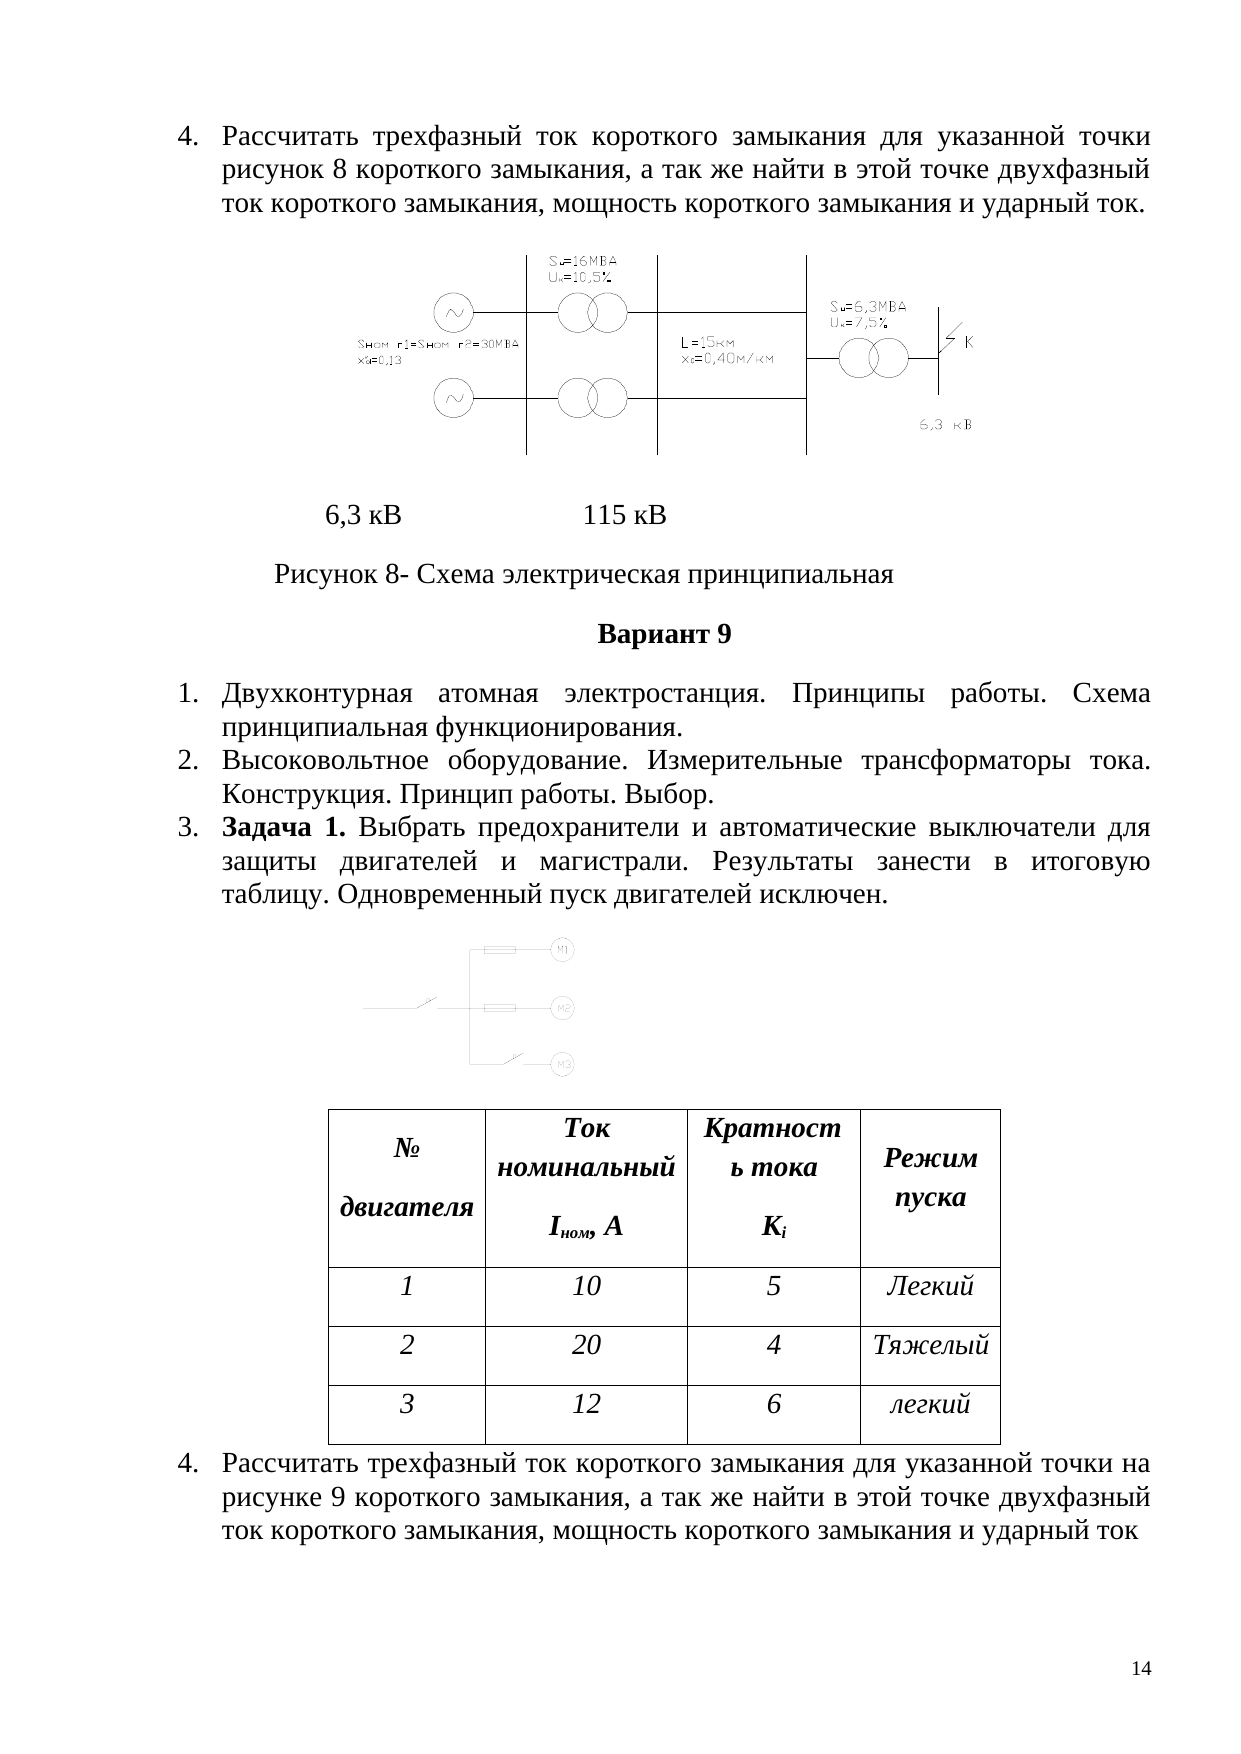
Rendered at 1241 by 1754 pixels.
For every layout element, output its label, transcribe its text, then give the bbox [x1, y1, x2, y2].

table_cell 3 [329, 1386, 485, 1444]
table_cell 2 [329, 1327, 485, 1385]
table_cell Тяжелый [861, 1327, 1000, 1385]
list Рассчитать трехфазный ток короткого замыкания для указанной точки на рисунке 9 короткого замыкания, а так же найти в этой точке двухфазный ток короткого замыкания, мощность короткого замыкания и ударный ток [177, 1445, 1152, 1546]
table_cell 6 [688, 1386, 860, 1444]
text 6,3 кВ 115 кВ [177, 497, 1152, 531]
list Двухконтурная атомная электростанция. Принципы работы. Схема принципиальная функционирования. [177, 675, 1152, 742]
table_header Кратность тока Кi [688, 1110, 860, 1267]
table_cell 20 [486, 1327, 687, 1385]
table_cell Легкий [861, 1268, 1000, 1326]
table_cell 12 [486, 1386, 687, 1444]
table_header Режим пуска [861, 1110, 1000, 1267]
list Задача 1. Выбрать предохранители и автоматические выключатели для защиты двигателей и магистрали. Результаты занести в итоговую таблицу. Одновременный пуск двигателей исключен. [177, 809, 1152, 910]
text Рисунок 8- Схема электрическая принципиальная [274, 556, 1152, 590]
list Высоковольтное оборудование. Измерительные трансформаторы тока. Конструкция. Принцип работы. Выбор. [177, 742, 1152, 809]
table_cell 4 [688, 1327, 860, 1385]
table_cell легкий [861, 1386, 1000, 1444]
list Рассчитать трехфазный ток короткого замыкания для указанной точки рисунок 8 короткого замыкания, а так же найти в этой точке двухфазный ток короткого замыкания, мощность короткого замыкания и ударный ток. [177, 118, 1152, 219]
text Вариант 9 [177, 616, 1152, 649]
table_cell 10 [486, 1268, 687, 1326]
table_header № двигателя [329, 1110, 485, 1267]
table_cell 1 [329, 1268, 485, 1326]
table_cell 5 [688, 1268, 860, 1326]
table_header Ток номинальный Iном, А [486, 1110, 687, 1267]
